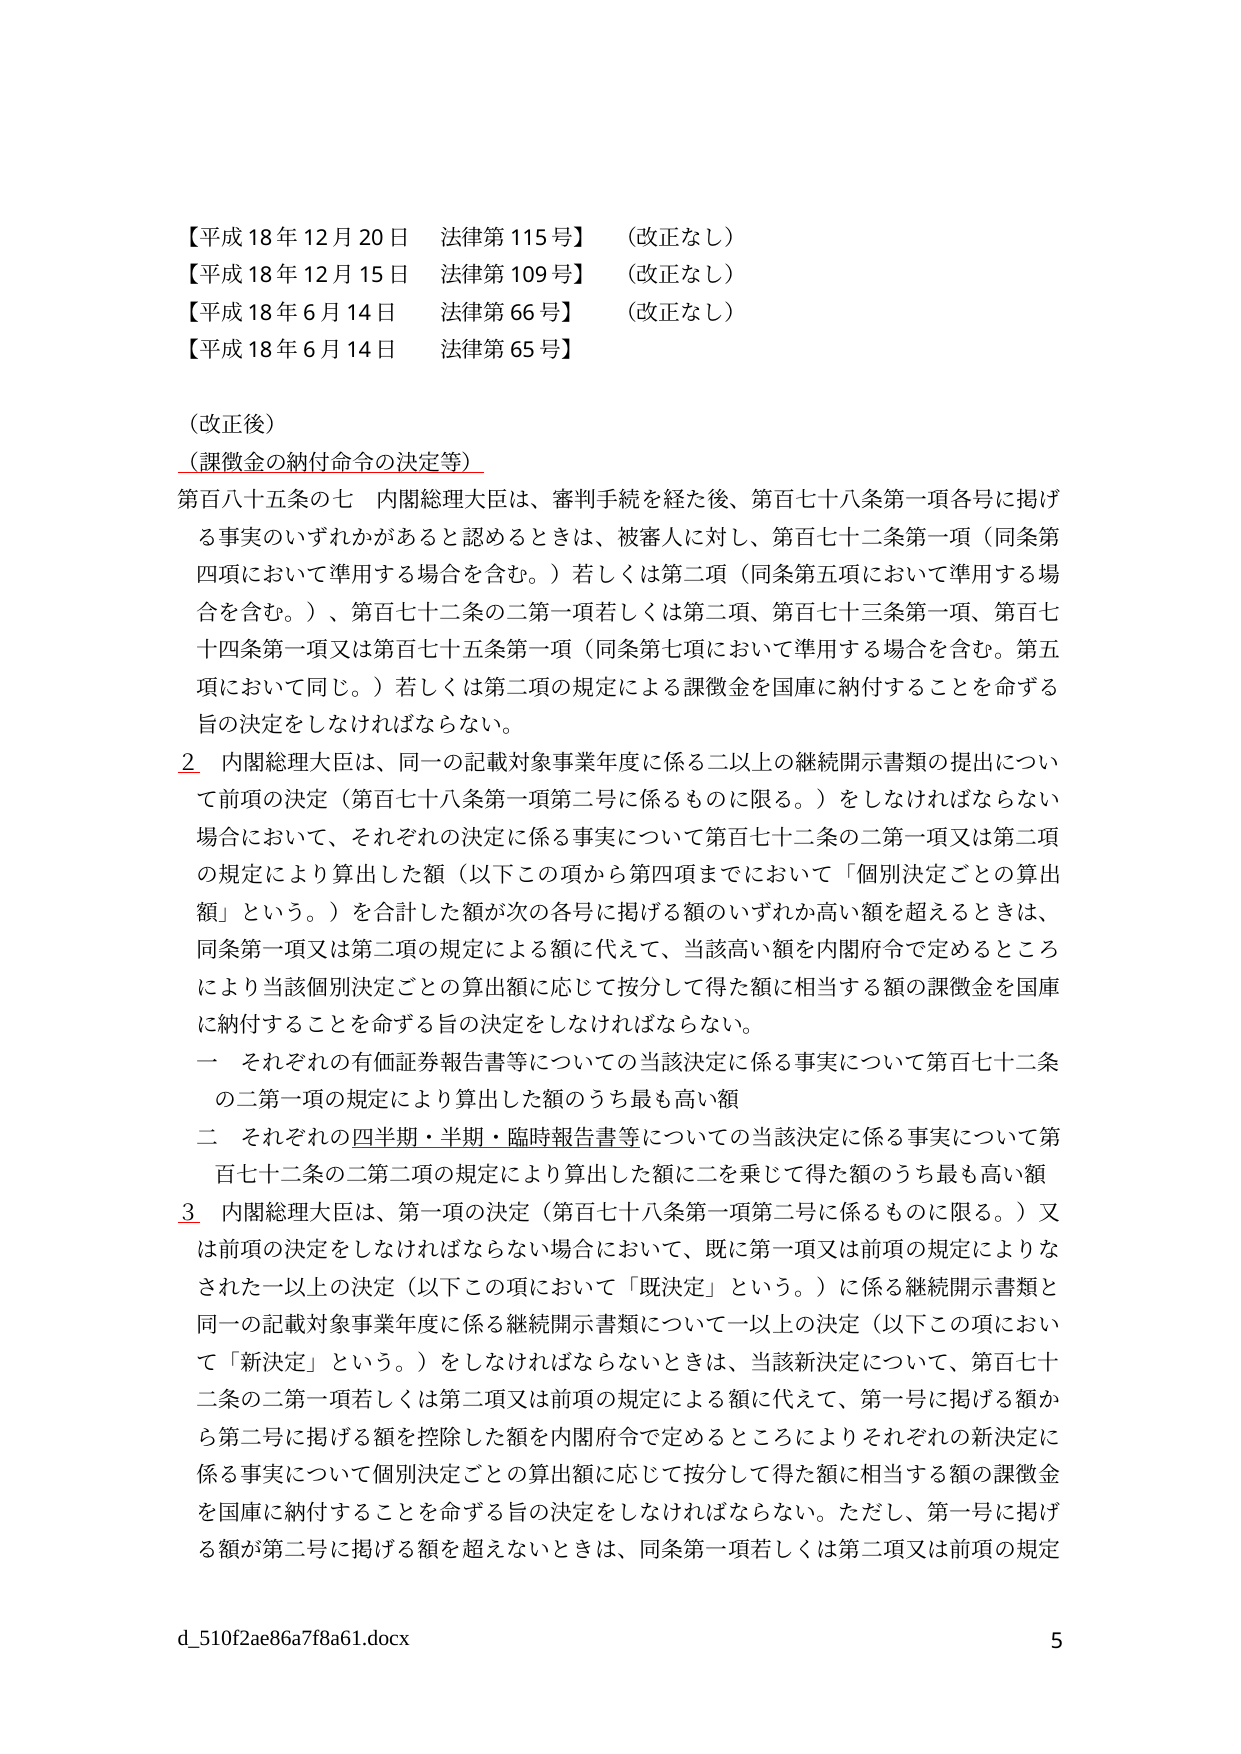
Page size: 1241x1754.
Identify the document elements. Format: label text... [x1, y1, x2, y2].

text 【平成18年12月20日 法律第115号】 （改正なし） [177, 217, 1063, 254]
text 【平成18年6月14日 法律第65号】 [177, 329, 1063, 367]
text 【平成18年6月14日 法律第66号】 （改正なし） [177, 292, 1063, 329]
text （課徴金の納付命令の決定等） [177, 442, 1063, 479]
text 一 それぞれの有価証券報告書等についての当該決定に係る事実について第百七十二条の二第一項の規定により算出した額のうち最も高い額 [196, 1042, 1063, 1117]
text 二 それぞれの四半期・半期・臨時報告書等についての当該決定に係る事実について第百七十二条の二第二項の規定により算出した額に二を乗じて得た額のうち最も高い額 [196, 1117, 1063, 1192]
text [177, 1192, 1063, 1567]
text 【平成18年12月15日 法律第109号】 （改正なし） [177, 254, 1063, 292]
text 第百八十五条の七 内閣総理大臣は、審判手続を経た後、第百七十八条第一項各号に掲げる事実のいずれかがあると認めるときは、被審人に対し、第百七十二条第一項（同条第四項において準用する場合を含む。）若しくは第二項（同条第五項において準用する場合を含む。）、第百七十二条の二第一項若しくは第二項、第百七十三条第一項、第百七十四条第一項又は第百七十五条第一項（同条第七項において準用する場合を含む。第五項において同じ。）若しくは第二項の規定による課徴金を国庫に納付することを命ずる旨の決定をしなければならない。 [177, 479, 1063, 742]
text ２ 内閣総理大臣は、同一の記載対象事業年度に係る二以上の継続開示書類の提出について前項の決定（第百七十八条第一項第二号に係るものに限る。）をしなければならない場合において、それぞれの決定に係る事実について第百七十二条の二第一項又は第二項の規定により算出した額（以下この項から第四項までにおいて「個別決定ごとの算出額」という。）を合計した額が次の各号に掲げる額のいずれか高い額を超えるときは、同条第一項又は第二項の規定による額に代えて、当該高い額を内閣府令で定めるところにより当該個別決定ごとの算出額に応じて按分して得た額に相当する額の課徴金を国庫に納付することを命ずる旨の決定をしなければならない。 [177, 742, 1063, 1042]
text （改正後） [177, 404, 1063, 442]
